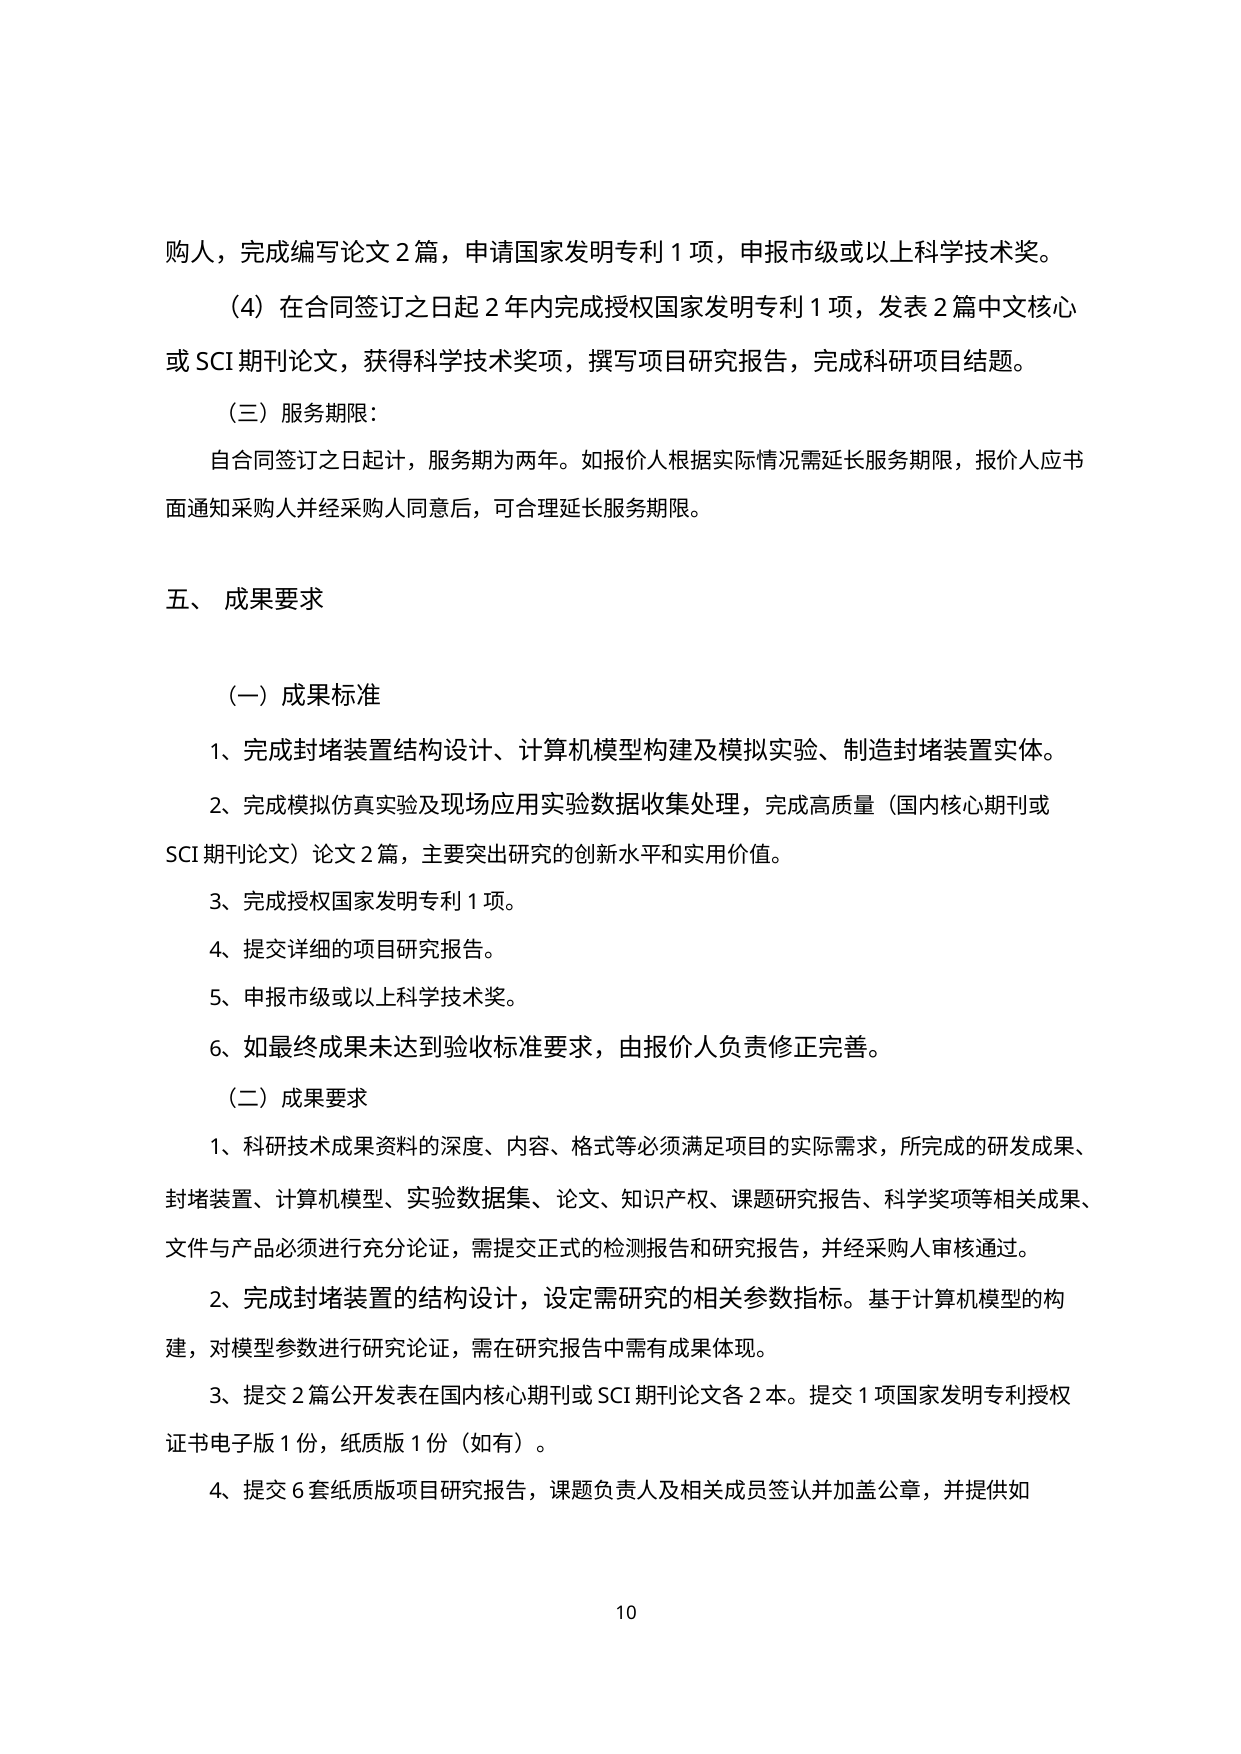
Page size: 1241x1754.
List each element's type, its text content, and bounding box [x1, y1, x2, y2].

list （三）服务期限： [215, 396, 1087, 428]
list 4、提交详细的项目研究报告。 [165, 932, 1087, 964]
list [165, 1473, 1087, 1505]
subtitle 成果要求 [165, 566, 1087, 631]
list 1、完成封堵装置结构设计、计算机模型构建及模拟实验、制造封堵装置实体。 [165, 730, 1087, 766]
list 3、提交2篇公开发表在国内核心期刊或SCI期刊论文各2本。提交1项国家发明专利授权证书电子版1份，纸质版1份（如有）。 [165, 1378, 1087, 1457]
list 2、完成封堵装置的结构设计，设定需研究的相关参数指标。基于计算机模型的构建，对模型参数进行研究论证，需在研究报告中需有成果体现。 [165, 1278, 1087, 1362]
list 自合同签订之日起计，服务期为两年。如报价人根据实际情况需延长服务期限，报价人应书面通知采购人并经采购人同意后，可合理延长服务期限。 [165, 443, 1087, 523]
list 6、如最终成果未达到验收标准要求，由报价人负责修正完善。 [165, 1027, 1087, 1063]
list 3、完成授权国家发明专利1项。 [165, 884, 1087, 916]
list 1、科研技术成果资料的深度、内容、格式等必须满足项目的实际需求，所完成的研发成果、封堵装置、计算机模型、实验数据集、论文、知识产权、课题研究报告、科学奖项等相关成果、文件与产品必须进行充分论证，需提交正式的检测报告和研究报告，并经采购人审核通过。 [165, 1129, 1087, 1263]
list （一）成果标准 [215, 676, 1087, 712]
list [165, 233, 1087, 269]
list （4）在合同签订之日起2年内完成授权国家发明专利1项，发表2篇中文核心或SCI期刊论文，获得科学技术奖项，撰写项目研究报告，完成科研项目结题。 [165, 287, 1087, 378]
list （二）成果要求 [215, 1081, 1087, 1113]
list 5、申报市级或以上科学技术奖。 [165, 979, 1087, 1011]
list 2、完成模拟仿真实验及现场应用实验数据收集处理，完成高质量（国内核心期刊或SCI期刊论文）论文2篇，主要突出研究的创新水平和实用价值。 [165, 784, 1087, 868]
